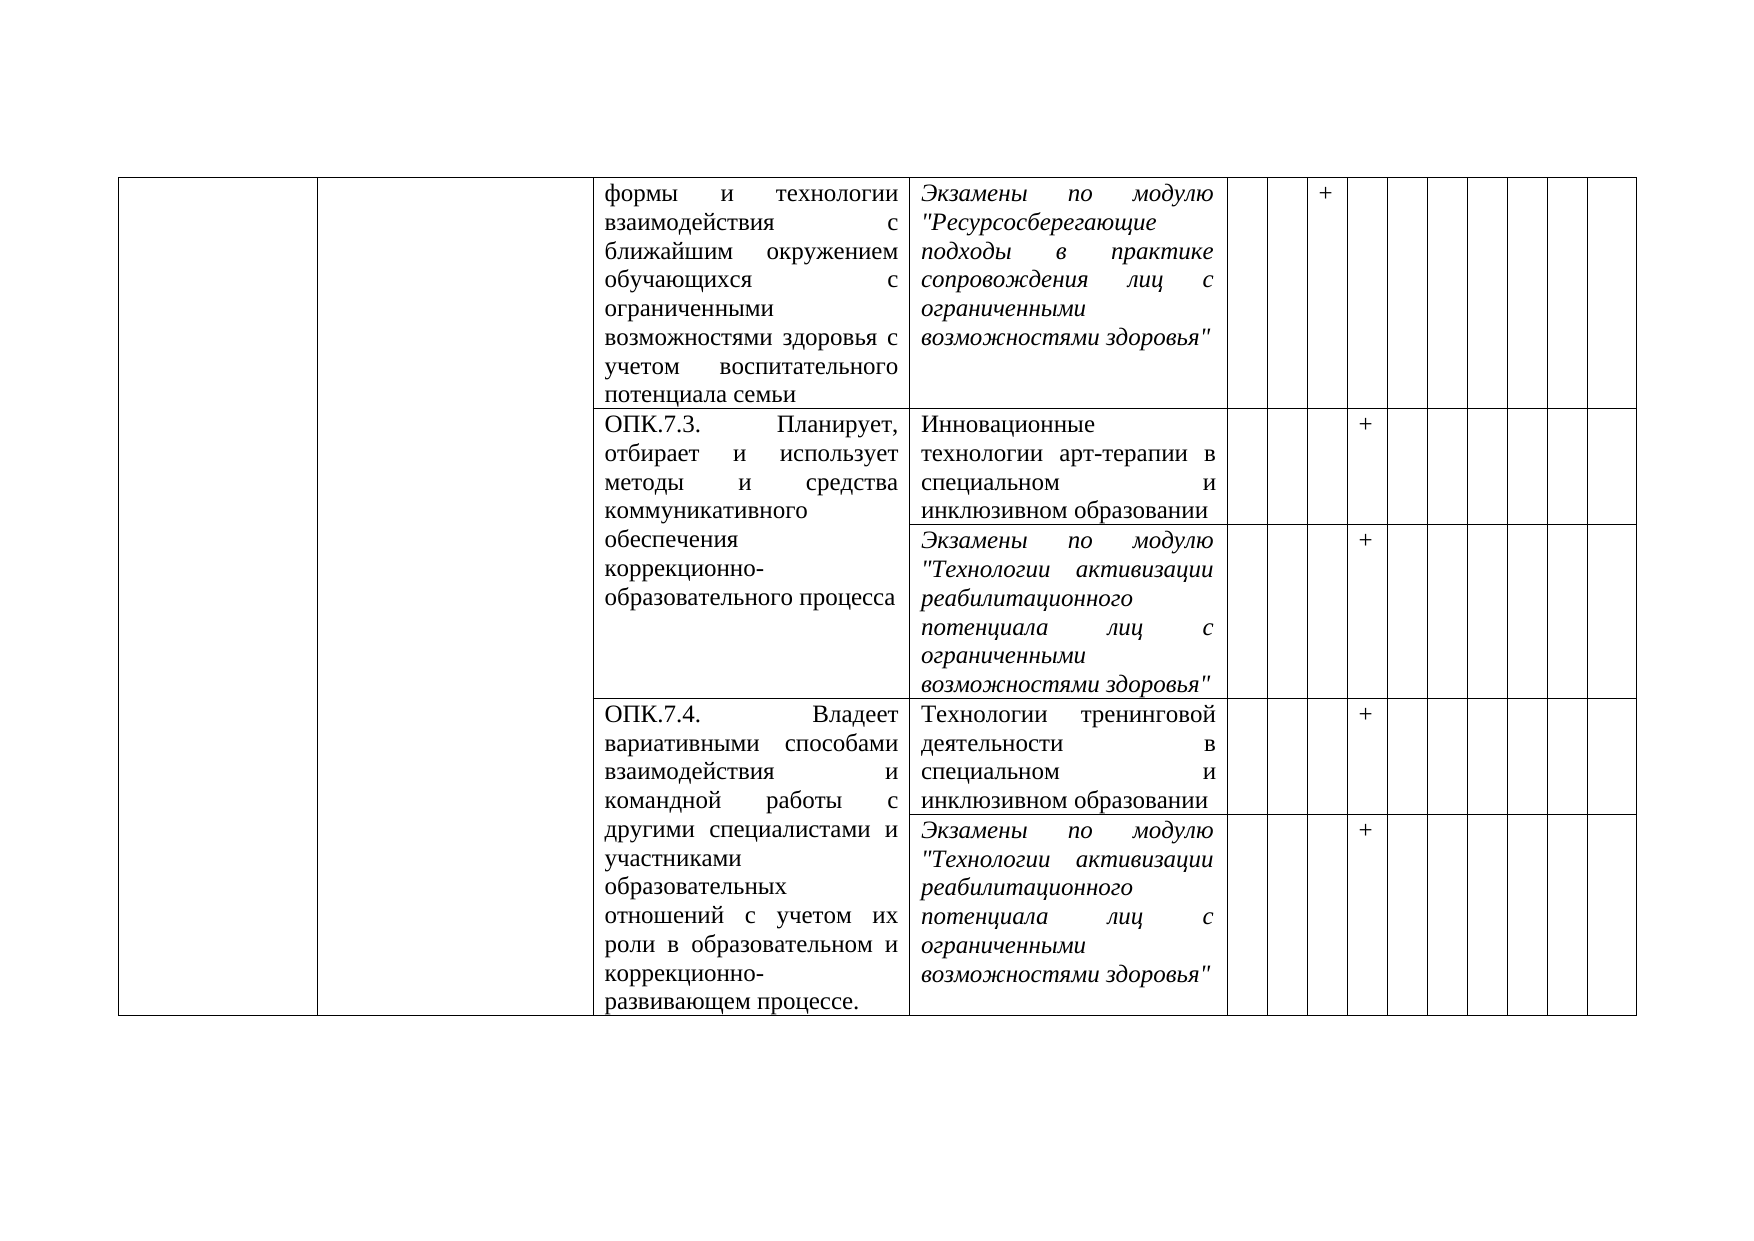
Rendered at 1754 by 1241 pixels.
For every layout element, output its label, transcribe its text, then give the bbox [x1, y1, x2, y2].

table_cell [1308, 409, 1347, 524]
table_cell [594, 178, 909, 408]
table_cell [1548, 178, 1587, 408]
table_cell [1508, 178, 1547, 408]
table_cell Инновационные технологии арт-терапии в специальном и инклюзивном образовании [910, 409, 1227, 524]
table_cell [1388, 699, 1427, 814]
table_cell + [1348, 815, 1387, 1015]
table_cell [1428, 409, 1467, 524]
table_cell [1228, 409, 1267, 524]
table_cell [1308, 699, 1347, 814]
table_cell ОПК.7.4. Владеет вариативными способами взаимодействия и командной работы с другими специалистами и участниками образовательных отношений с учетом их роли в образовательном и коррекционно-развивающем процессе. [594, 699, 909, 1015]
table_cell [1468, 699, 1507, 814]
table_cell Технологии тренинговой деятельности в специальном и инклюзивном образовании [910, 699, 1227, 814]
table_cell [1428, 525, 1467, 698]
table_cell Экзамены по модулю "Технологии активизации реабилитационного потенциала лиц с ограниченными возможностями здоровья" [910, 815, 1227, 1015]
table_cell [1308, 815, 1347, 1015]
table_cell [1268, 815, 1307, 1015]
table_cell [1508, 409, 1547, 524]
table_cell [1428, 178, 1467, 408]
table_cell [1308, 525, 1347, 698]
table_cell [1548, 699, 1587, 814]
table_cell [1268, 525, 1307, 698]
table_cell [1268, 699, 1307, 814]
table_cell [1588, 409, 1636, 524]
table_cell [1228, 699, 1267, 814]
table_cell + [1348, 409, 1387, 524]
table_cell + [1348, 525, 1387, 698]
table_cell Экзамены по модулю "Ресурсосберегающие подходы в практике сопровождения лиц с ограниченными возможностями здоровья" [910, 178, 1227, 408]
table_cell [1508, 699, 1547, 814]
table_cell [1428, 815, 1467, 1015]
table_cell [1588, 699, 1636, 814]
table_cell [1508, 525, 1547, 698]
table_cell [1268, 409, 1307, 524]
table_cell [1588, 525, 1636, 698]
table_cell [1388, 178, 1427, 408]
table_cell [1468, 178, 1507, 408]
table_cell [1388, 815, 1427, 1015]
table_cell [1508, 815, 1547, 1015]
table_cell [1388, 525, 1427, 698]
table_cell [1228, 525, 1267, 698]
table_cell [1588, 815, 1636, 1015]
table_cell [1548, 409, 1587, 524]
table_cell [1228, 815, 1267, 1015]
table_cell [1428, 699, 1467, 814]
table_cell [1468, 409, 1507, 524]
table_cell ОПК.7.3. Планирует, отбирает и использует методы и средства коммуникативного обеспечения коррекционно-образовательного процесса [594, 409, 909, 698]
table_cell [1268, 178, 1307, 408]
table_cell [1548, 525, 1587, 698]
table_cell [1228, 178, 1267, 408]
table_cell + [1348, 699, 1387, 814]
table_cell Экзамены по модулю "Технологии активизации реабилитационного потенциала лиц с ограниченными возможностями здоровья" [910, 525, 1227, 698]
table_cell [1548, 815, 1587, 1015]
table_cell + [1308, 178, 1347, 408]
table_cell [1468, 815, 1507, 1015]
table_cell [1388, 409, 1427, 524]
table_cell [1588, 178, 1636, 408]
table_cell [1348, 178, 1387, 408]
table_cell [1468, 525, 1507, 698]
